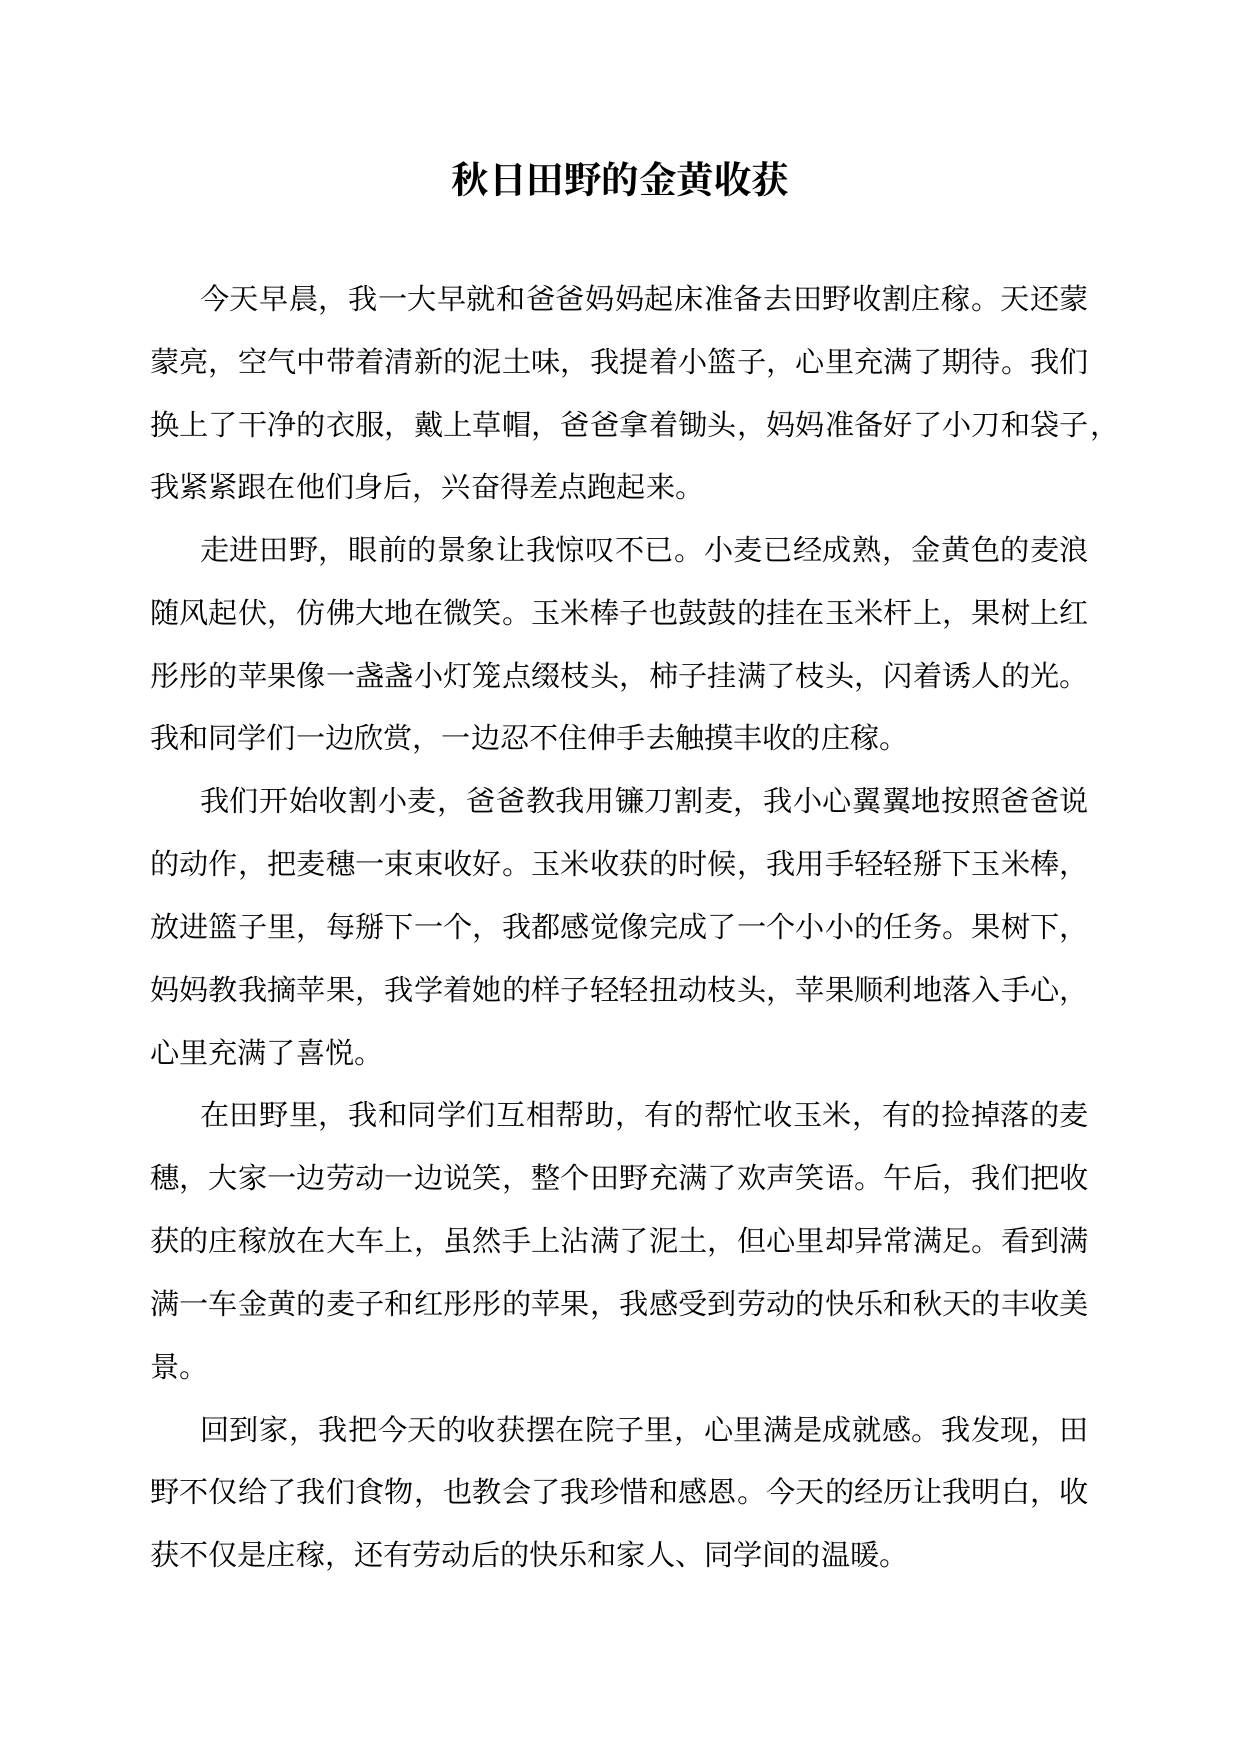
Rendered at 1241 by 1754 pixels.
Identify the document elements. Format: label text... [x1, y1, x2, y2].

text 我们开始收割小麦，爸爸教我用镰刀割麦，我小心翼翼地按照爸爸说的动作，把麦穗一束束收好。玉米收获的时候，我用手轻轻掰下玉米棒，放进篮子里，每掰下一个，我都感觉像完成了一个小小的任务。果树下，妈妈教我摘苹果，我学着她的样子轻轻扭动枝头，苹果顺利地落入手心，心里充满了喜悦。 [150, 778, 1090, 1071]
subtitle 秋日田野的金黄收获 [150, 150, 1090, 204]
text 在田野里，我和同学们互相帮助，有的帮忙收玉米，有的捡掉落的麦穗，大家一边劳动一边说笑，整个田野充满了欢声笑语。午后，我们把收获的庄稼放在大车上，虽然手上沾满了泥土，但心里却异常满足。看到满满一车金黄的麦子和红彤彤的苹果，我感受到劳动的快乐和秋天的丰收美景。 [150, 1092, 1090, 1385]
text 回到家，我把今天的收获摆在院子里，心里满是成就感。我发现，田野不仅给了我们食物，也教会了我珍惜和感恩。今天的经历让我明白，收获不仅是庄稼，还有劳动后的快乐和家人、同学间的温暖。 [150, 1406, 1090, 1574]
text 走进田野，眼前的景象让我惊叹不已。小麦已经成熟，金黄色的麦浪随风起伏，仿佛大地在微笑。玉米棒子也鼓鼓的挂在玉米杆上，果树上红彤彤的苹果像一盏盏小灯笼点缀枝头，柿子挂满了枝头，闪着诱人的光。我和同学们一边欣赏，一边忍不住伸手去触摸丰收的庄稼。 [150, 527, 1090, 757]
text 今天早晨，我一大早就和爸爸妈妈起床准备去田野收割庄稼。天还蒙蒙亮，空气中带着清新的泥土味，我提着小篮子，心里充满了期待。我们换上了干净的衣服，戴上草帽，爸爸拿着锄头，妈妈准备好了小刀和袋子，我紧紧跟在他们身后，兴奋得差点跑起来。 [150, 276, 1090, 506]
